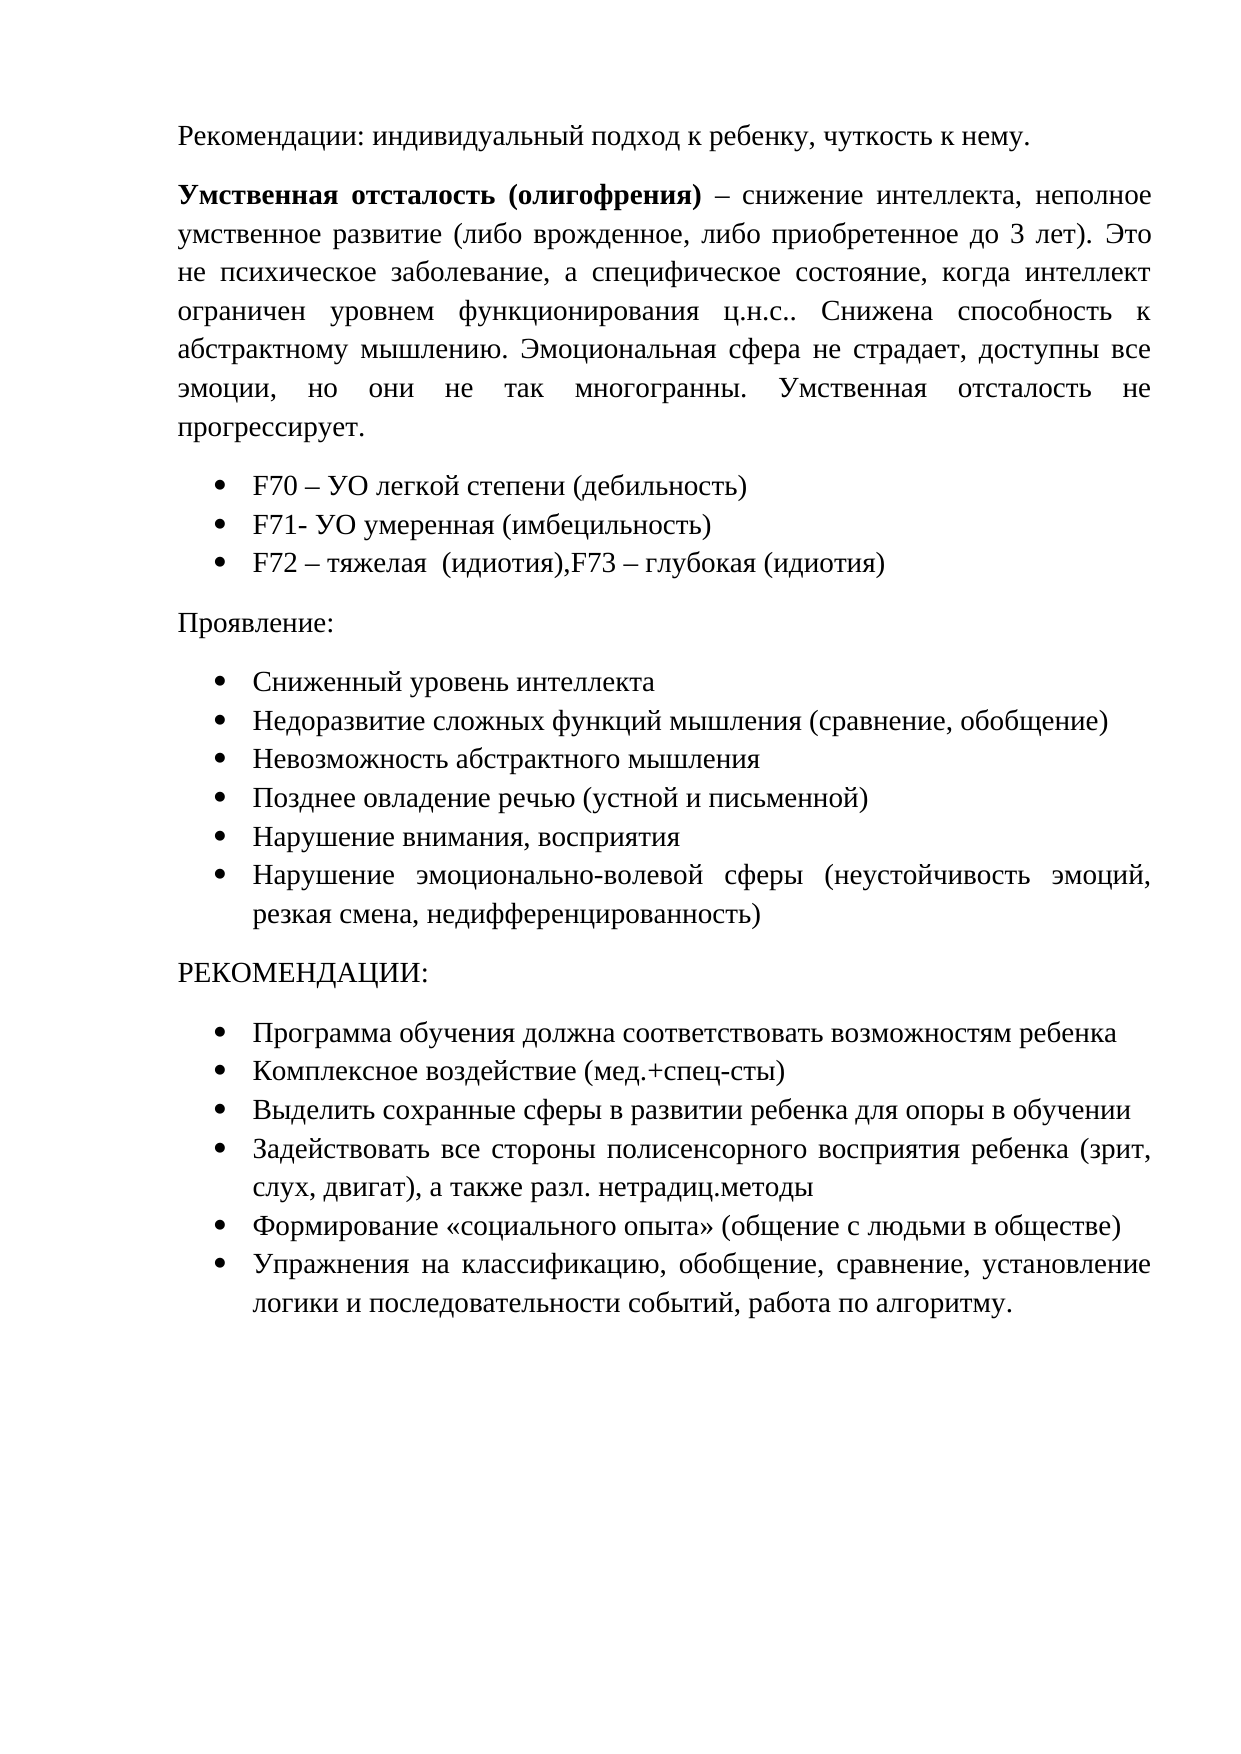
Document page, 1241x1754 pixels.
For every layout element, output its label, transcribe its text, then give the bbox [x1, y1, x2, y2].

list Программа обучения должна соответствовать возможностям ребенка [215, 1015, 1152, 1048]
list F72 – тяжелая (идиотия),F73 – глубокая (идиотия) [215, 545, 1152, 579]
list Невозможность абстрактного мышления [215, 742, 1152, 775]
text РЕКОМЕНДАЦИИ: [177, 956, 1152, 989]
list Упражнения на классификацию, обобщение, сравнение, установление логики и последовательности событий, работа по алгоритму. [215, 1247, 1152, 1319]
list Нарушение внимания, восприятия [215, 819, 1152, 852]
list Нарушение эмоционально-волевой сферы (неустойчивость эмоций, резкая смена, недифференцированность) [215, 857, 1152, 930]
text Умственная отсталость (олигофрения) – снижение интеллекта, неполное умственное развитие (либо врожденное, либо приобретенное до 3 лет). Это не психическое заболевание, а специфическое состояние, когда интеллект ограничен уровнем функционирования ц.н.с.. Снижена способность к абстрактному мышлению. Эмоциональная сфера не страдает, доступны все эмоции, но они не так многогранны. Умственная отсталость не прогрессирует. [177, 177, 1152, 442]
list Формирование «социального опыта» (общение с людьми в обществе) [215, 1208, 1152, 1242]
list Задействовать все стороны полисенсорного восприятия ребенка (зрит, слух, двигат), а также разл. нетрадиц.методы [215, 1131, 1152, 1203]
list Комплексное воздействие (мед.+спец-сты) [215, 1053, 1152, 1087]
list F70 – УО легкой степени (дебильность) [215, 468, 1152, 502]
list F71- УО умеренная (имбецильность) [215, 507, 1152, 540]
text Рекомендации: индивидуальный подход к ребенку, чуткость к нему. [177, 118, 1152, 152]
list Сниженный уровень интеллекта [215, 664, 1152, 698]
text Проявление: [177, 605, 1152, 638]
list Позднее овладение речью (устной и письменной) [215, 780, 1152, 814]
list Выделить сохранные сферы в развитии ребенка для опоры в обучении [215, 1092, 1152, 1126]
list Недоразвитие сложных функций мышления (сравнение, обобщение) [215, 703, 1152, 737]
